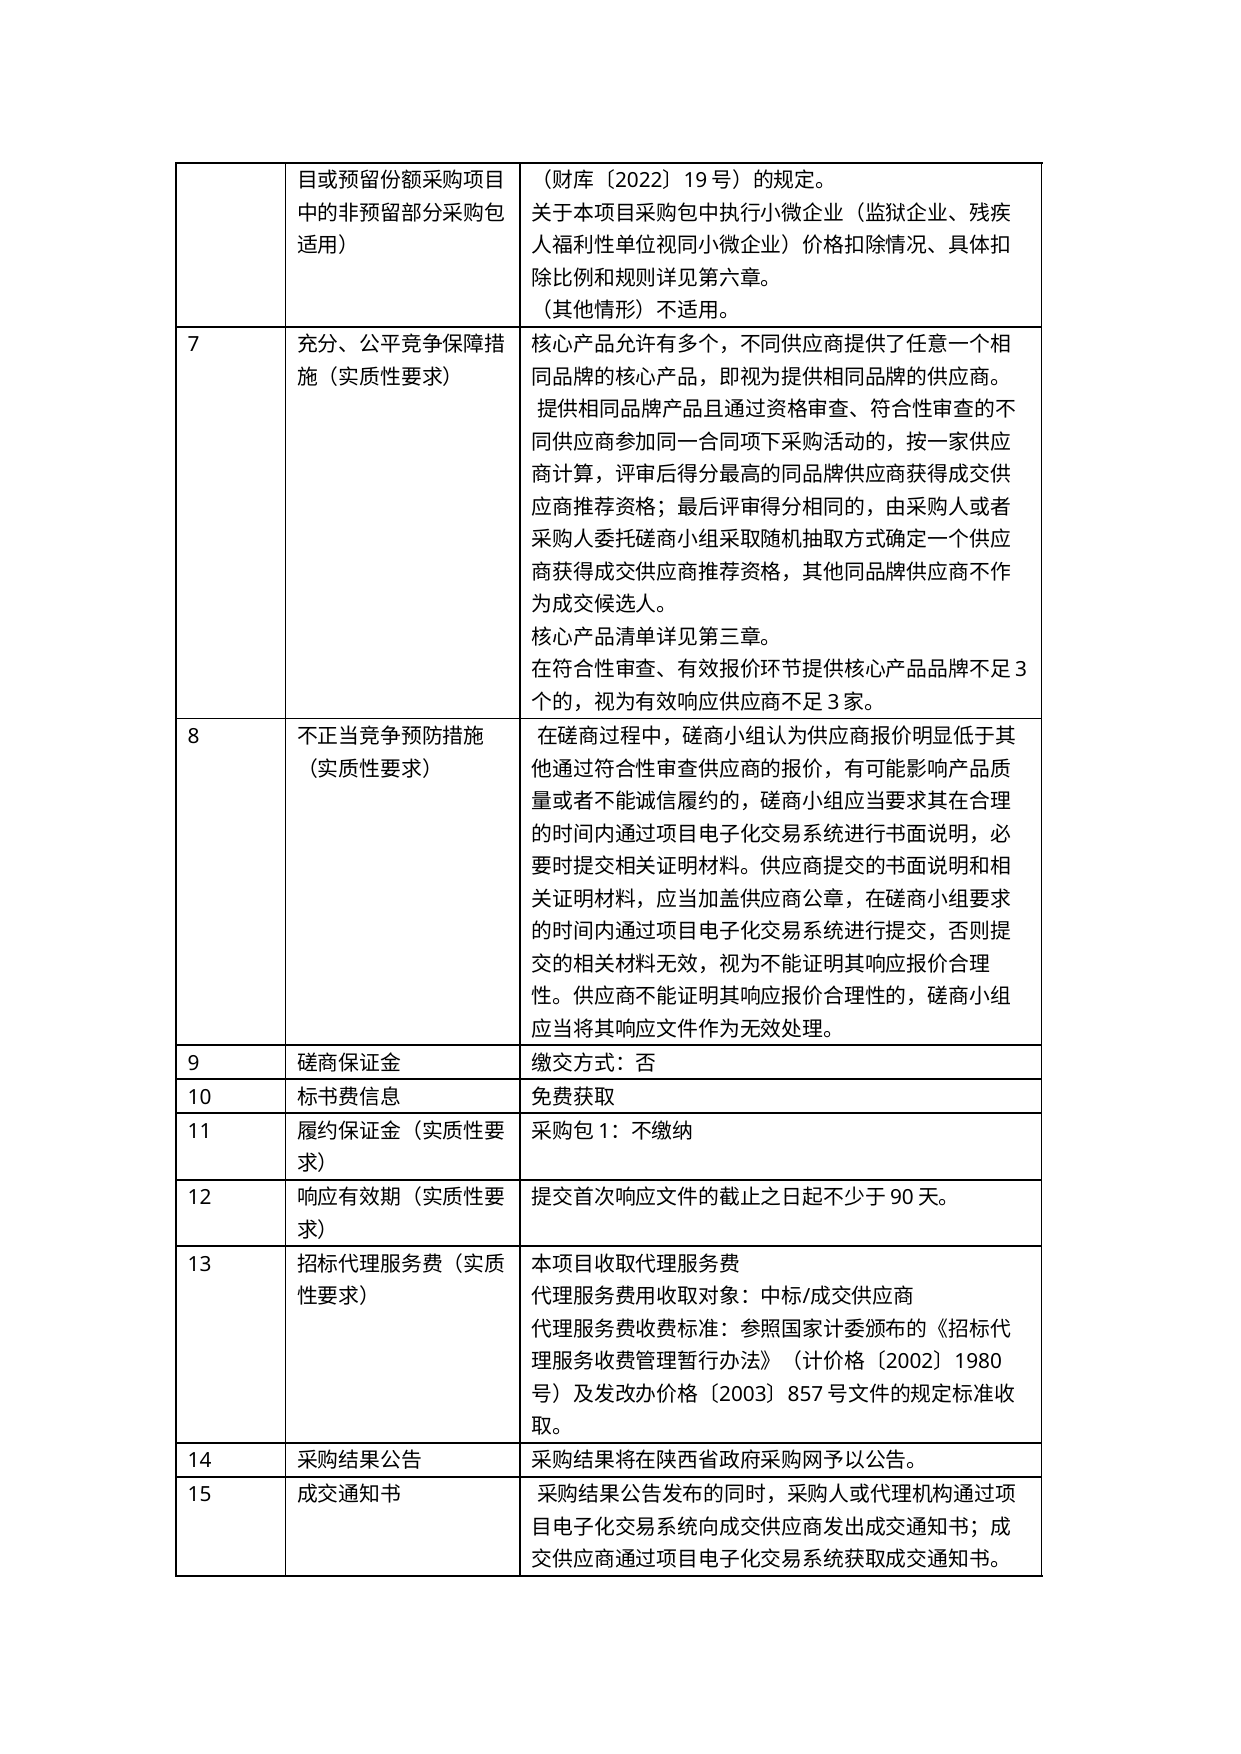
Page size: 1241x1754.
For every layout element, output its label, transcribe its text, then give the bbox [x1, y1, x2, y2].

table_cell 本项目收取代理服务费 代理服务费用收取对象：中标/成交供应商 代理服务费收费标准：参照国家计委颁布的《招标代理服务收费管理暂行办法》（计价格〔2002〕1980号）及发改办价格〔2003〕857号文件的规定标准收取。 [521, 1247, 1041, 1442]
table_cell 采购包1：不缴纳 [521, 1114, 1041, 1179]
table_cell 招标代理服务费（实质性要求） [286, 1247, 519, 1442]
table_cell 标书费信息 [286, 1080, 519, 1112]
table_cell 充分、公平竞争保障措施（实质性要求） [286, 328, 519, 718]
table_cell 核心产品允许有多个，不同供应商提供了任意一个相同品牌的核心产品，即视为提供相同品牌的供应商。 提供相同品牌产品且通过资格审查、符合性审查的不同供应商参加同一合同项下采购活动的，按一家供应商计算，评审后得分最高的同品牌供应商获得成交供应商推荐资格；最后评审得分相同的，由采购人或者采购人委托磋商小组采取随机抽取方式确定一个供应商获得成交供应商推荐资格，其他同品牌供应商不作为成交候选人。 核心产品清单详见第三章。 在符合性审查、有效报价环节提供核心产品品牌不足3个的，视为有效响应供应商不足3家。 [521, 328, 1041, 718]
table_cell 7 [177, 328, 285, 718]
table_cell 免费获取 [521, 1080, 1041, 1112]
table_cell 9 [177, 1046, 285, 1078]
table_cell 15 [177, 1478, 285, 1575]
table_cell 11 [177, 1114, 285, 1179]
table_cell 提交首次响应文件的截止之日起不少于90天。 [521, 1181, 1041, 1245]
table_cell 在磋商过程中，磋商小组认为供应商报价明显低于其他通过符合性审查供应商的报价，有可能影响产品质量或者不能诚信履约的，磋商小组应当要求其在合理的时间内通过项目电子化交易系统进行书面说明，必要时提交相关证明材料。供应商提交的书面说明和相关证明材料，应当加盖供应商公章，在磋商小组要求的时间内通过项目电子化交易系统进行提交，否则提交的相关材料无效，视为不能证明其响应报价合理性。供应商不能证明其响应报价合理性的，磋商小组应当将其响应文件作为无效处理。 [521, 719, 1041, 1044]
table_cell 8 [177, 719, 285, 1044]
table_cell 12 [177, 1181, 285, 1245]
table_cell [286, 164, 519, 326]
table_cell 履约保证金（实质性要求） [286, 1114, 519, 1179]
table_cell 10 [177, 1080, 285, 1112]
table_cell 磋商保证金 [286, 1046, 519, 1078]
table_cell 缴交方式：否 [521, 1046, 1041, 1078]
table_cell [521, 164, 1041, 326]
table_cell 14 [177, 1444, 285, 1476]
table_cell 6 [177, 164, 285, 326]
table_cell 不正当竞争预防措施（实质性要求） [286, 719, 519, 1044]
table_cell 采购结果公告 [286, 1444, 519, 1476]
table_cell 成交通知书 [286, 1478, 519, 1575]
table_cell 响应有效期（实质性要求） [286, 1181, 519, 1245]
table_cell 13 [177, 1247, 285, 1442]
table_cell 采购结果将在陕西省政府采购网予以公告。 [521, 1444, 1041, 1476]
table_cell 采购结果公告发布的同时，采购人或代理机构通过项目电子化交易系统向成交供应商发出成交通知书；成交供应商通过项目电子化交易系统获取成交通知书。 [521, 1478, 1041, 1575]
